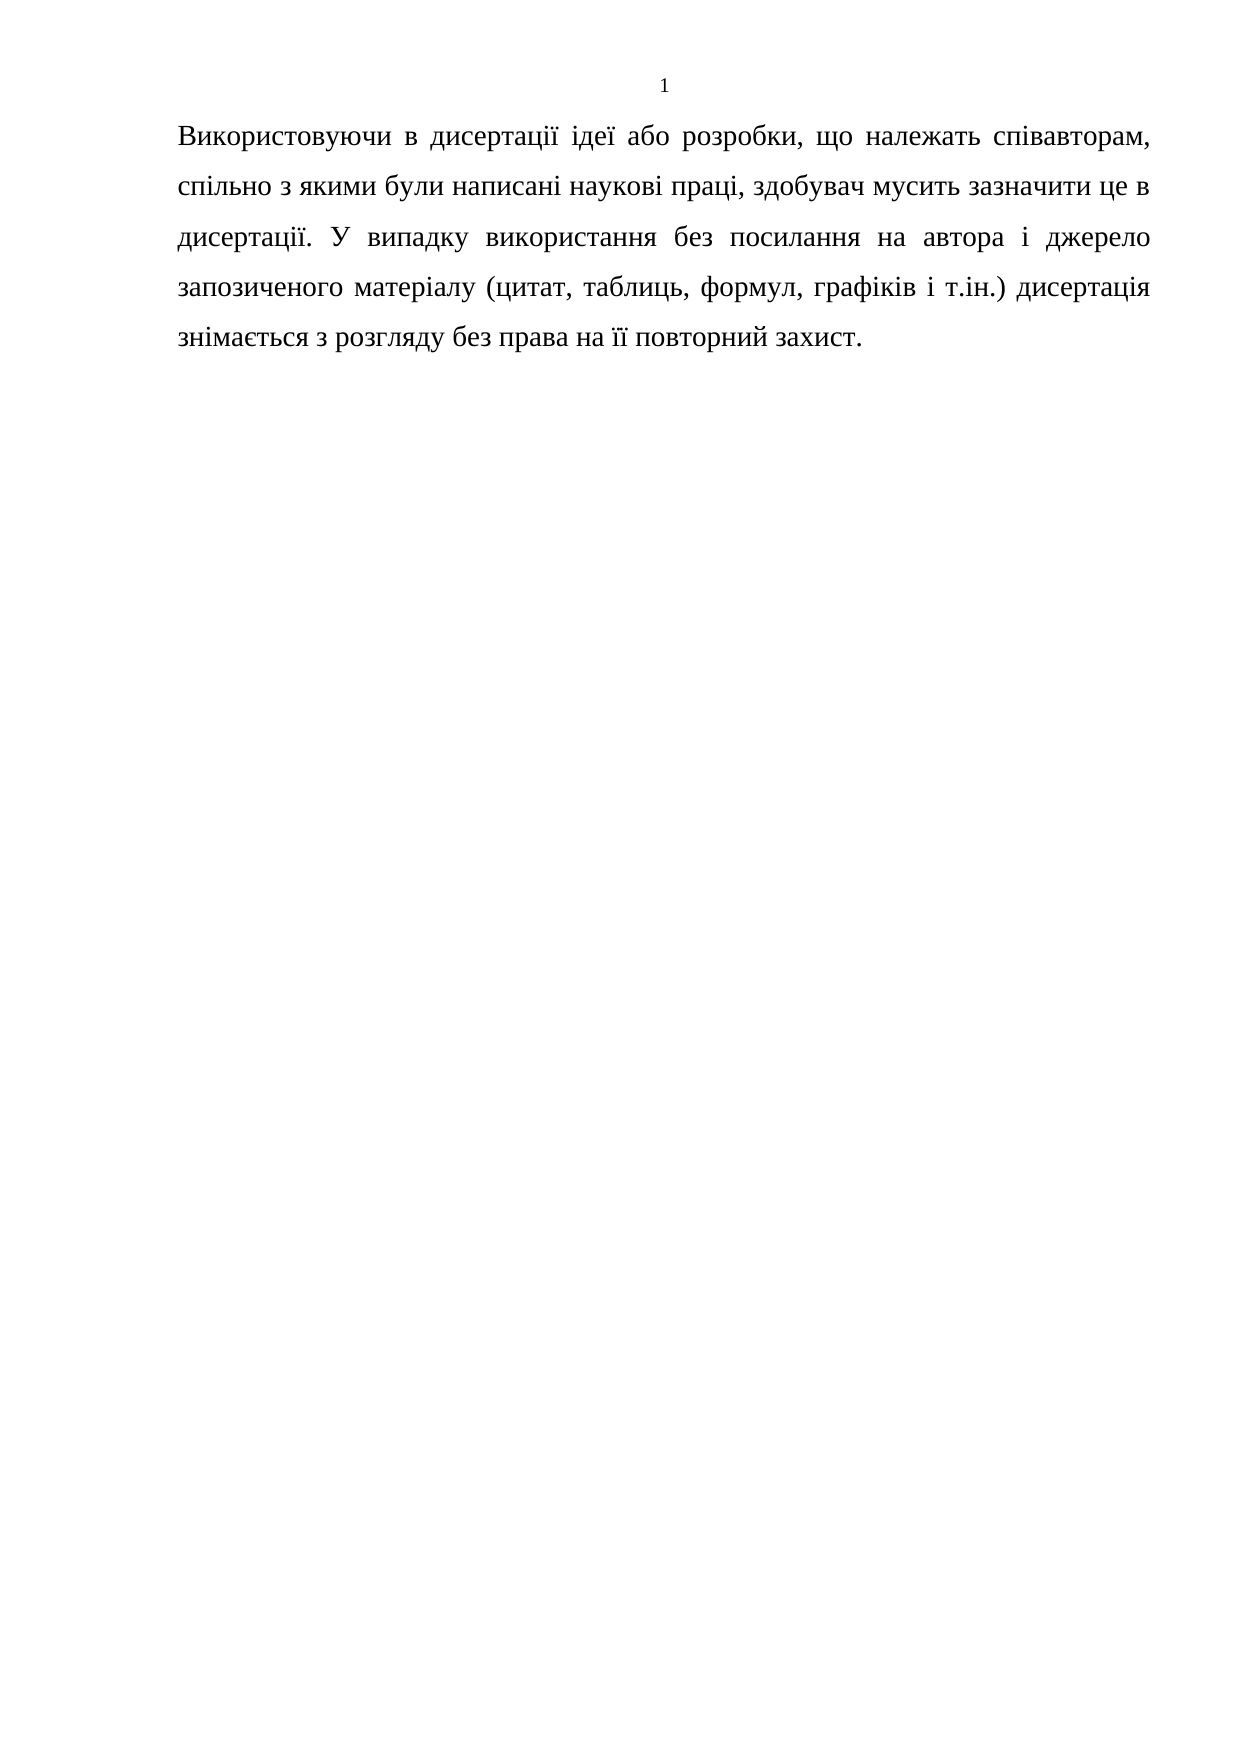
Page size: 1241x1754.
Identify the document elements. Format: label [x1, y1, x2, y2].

text [177, 118, 1152, 353]
